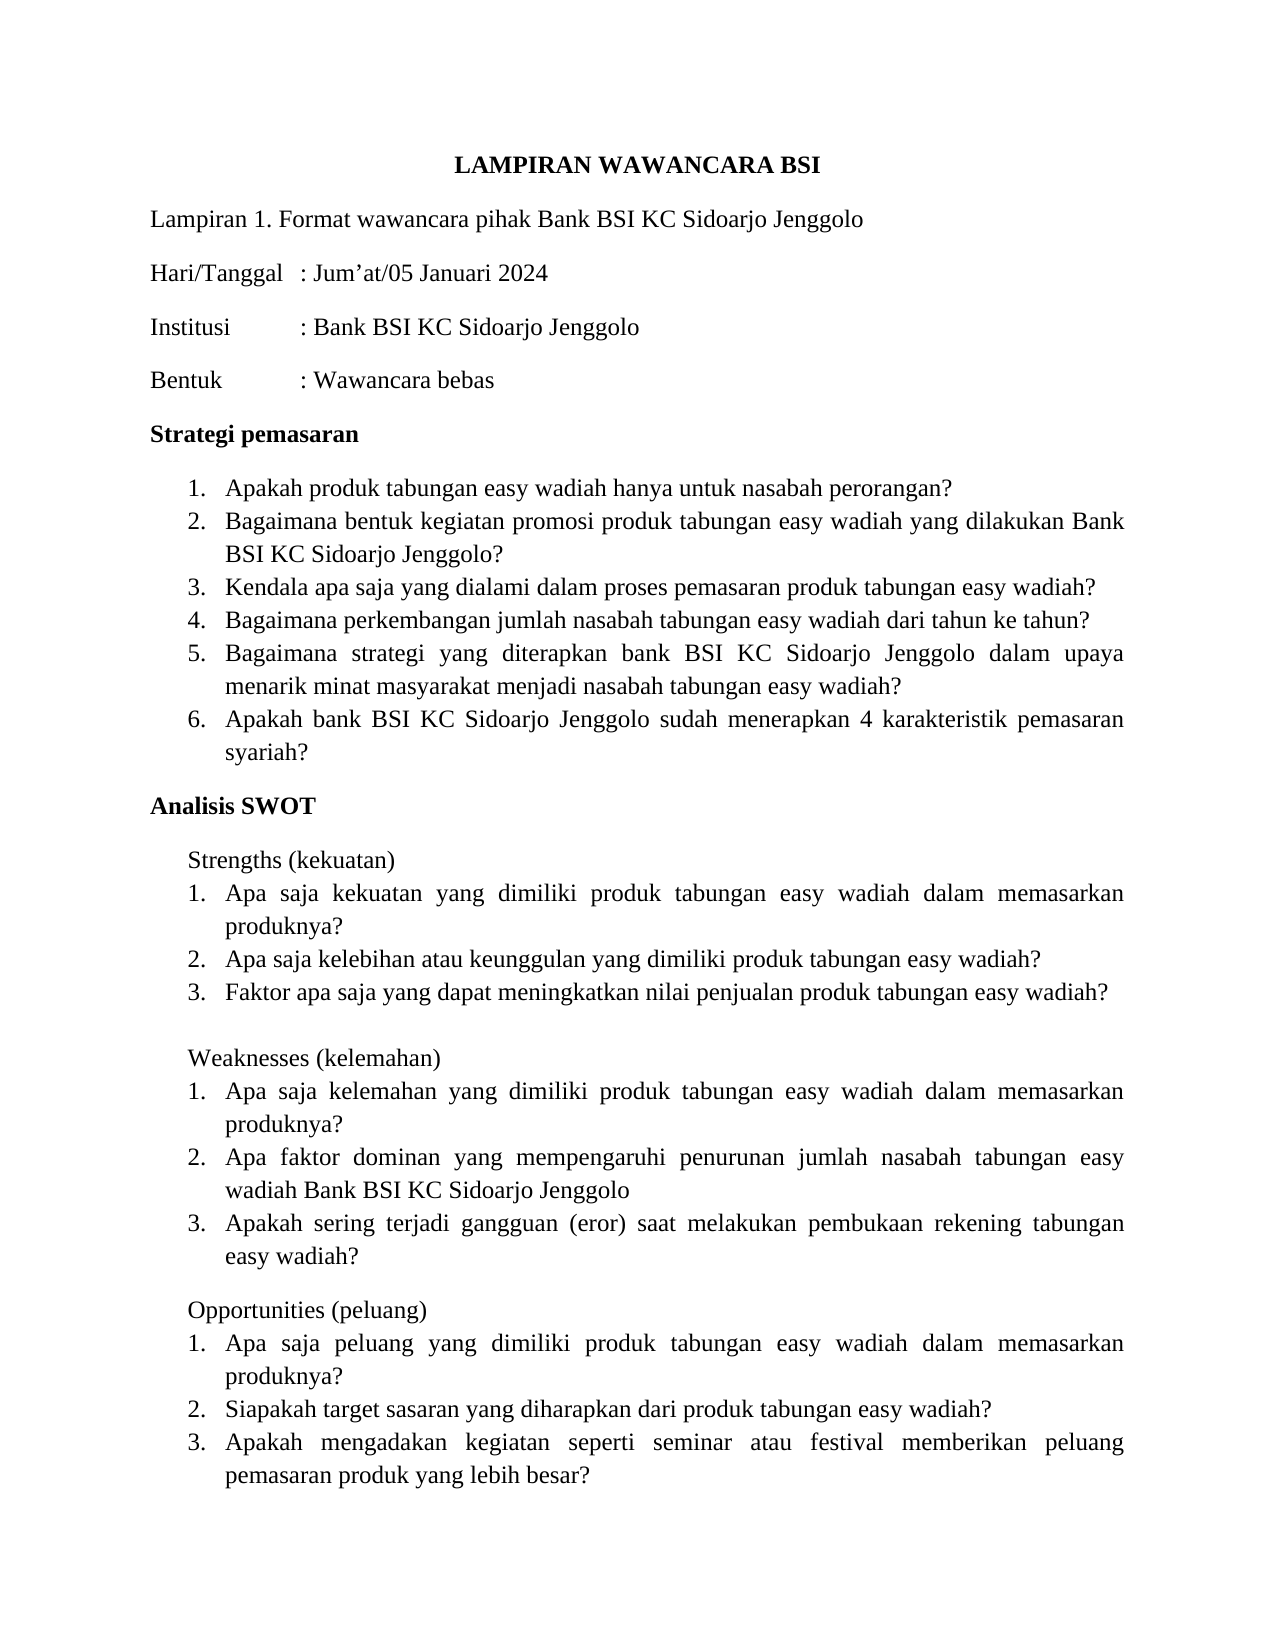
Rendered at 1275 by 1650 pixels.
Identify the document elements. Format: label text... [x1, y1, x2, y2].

text Weaknesses (kelemahan) [187, 1043, 1125, 1072]
list Faktor apa saja yang dapat meningkatkan nilai penjualan produk tabungan easy wadiah? [187, 977, 1125, 1006]
list Bagaimana bentuk kegiatan promosi produk tabungan easy wadiah yang dilakukan Bank BSI KC Sidoarjo Jenggolo? [187, 506, 1125, 568]
list Apakah mengadakan kegiatan seperti seminar atau festival memberikan peluang pemasaran produk yang lebih besar? [187, 1427, 1125, 1489]
list Apakah sering terjadi gangguan (eror) saat melakukan pembukaan rekening tabungan easy wadiah? [187, 1208, 1125, 1270]
text Opportunities (peluang) [187, 1295, 1125, 1324]
list Bagaimana perkembangan jumlah nasabah tabungan easy wadiah dari tahun ke tahun? [187, 605, 1125, 634]
list Bagaimana strategi yang diterapkan bank BSI KC Sidoarjo Jenggolo dalam upaya menarik minat masyarakat menjadi nasabah tabungan easy wadiah? [187, 638, 1125, 700]
list Apakah bank BSI KC Sidoarjo Jenggolo sudah menerapkan 4 karakteristik pemasaran syariah? [187, 704, 1125, 766]
text Bentuk : Wawancara bebas [150, 365, 1125, 394]
list Apa saja kelemahan yang dimiliki produk tabungan easy wadiah dalam memasarkan produknya? [187, 1076, 1125, 1138]
list Kendala apa saja yang dialami dalam proses pemasaran produk tabungan easy wadiah? [187, 572, 1125, 601]
list Apakah produk tabungan easy wadiah hanya untuk nasabah perorangan? [187, 473, 1125, 502]
list Apa saja peluang yang dimiliki produk tabungan easy wadiah dalam memasarkan produknya? [187, 1328, 1125, 1390]
text Hari/Tanggal : Jum’at/05 Januari 2024 [150, 258, 1125, 286]
text Strengths (kekuatan) [187, 845, 1125, 874]
text Analisis SWOT [150, 791, 1125, 820]
text Institusi : Bank BSI KC Sidoarjo Jenggolo [150, 312, 1125, 340]
text Lampiran 1. Format wawancara pihak Bank BSI KC Sidoarjo Jenggolo [150, 204, 1125, 233]
text Strategi pemasaran [150, 419, 1125, 448]
list Apa faktor dominan yang mempengaruhi penurunan jumlah nasabah tabungan easy wadiah Bank BSI KC Sidoarjo Jenggolo [187, 1142, 1125, 1204]
list Apa saja kekuatan yang dimiliki produk tabungan easy wadiah dalam memasarkan produknya? [187, 878, 1125, 940]
text LAMPIRAN WAWANCARA BSI [150, 150, 1125, 179]
list Siapakah target sasaran yang diharapkan dari produk tabungan easy wadiah? [187, 1394, 1125, 1423]
list Apa saja kelebihan atau keunggulan yang dimiliki produk tabungan easy wadiah? [187, 944, 1125, 973]
